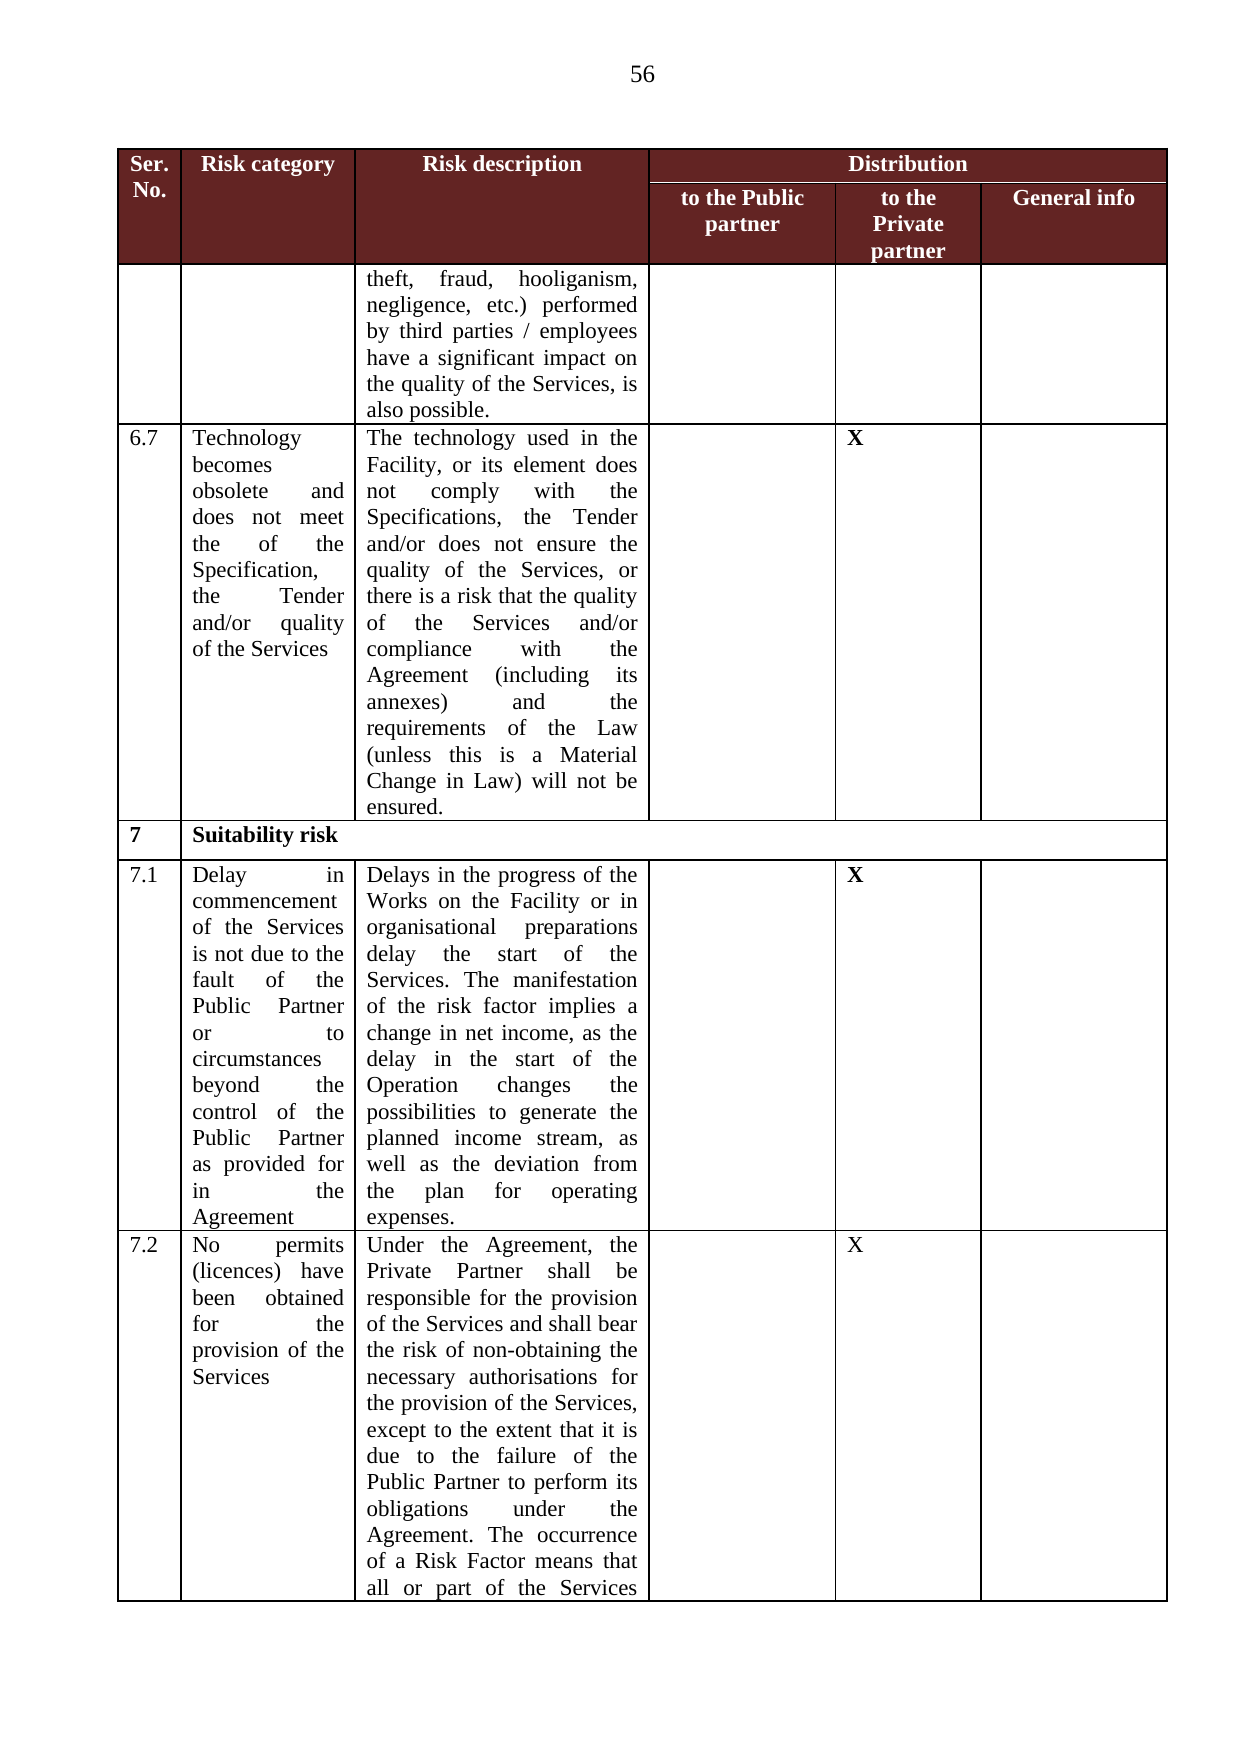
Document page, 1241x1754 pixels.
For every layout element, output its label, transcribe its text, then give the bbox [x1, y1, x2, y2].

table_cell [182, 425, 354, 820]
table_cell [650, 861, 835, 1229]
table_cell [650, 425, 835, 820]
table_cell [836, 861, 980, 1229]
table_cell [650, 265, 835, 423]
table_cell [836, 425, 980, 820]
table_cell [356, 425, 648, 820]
table_header Ser. No. [119, 150, 180, 263]
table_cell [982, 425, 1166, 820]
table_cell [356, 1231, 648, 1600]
table_header Distribution [650, 150, 1166, 182]
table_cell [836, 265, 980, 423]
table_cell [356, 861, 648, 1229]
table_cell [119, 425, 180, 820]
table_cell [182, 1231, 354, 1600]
table_header Risk category [182, 150, 354, 263]
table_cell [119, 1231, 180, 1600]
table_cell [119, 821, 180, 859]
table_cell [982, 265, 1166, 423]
table_header Risk description [356, 150, 648, 263]
table_cell to the Public partner [650, 184, 835, 263]
table_cell to the Private partner [836, 184, 980, 263]
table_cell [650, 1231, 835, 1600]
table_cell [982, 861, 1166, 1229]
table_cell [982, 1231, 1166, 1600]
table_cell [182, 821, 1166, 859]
table_cell General info [982, 184, 1166, 263]
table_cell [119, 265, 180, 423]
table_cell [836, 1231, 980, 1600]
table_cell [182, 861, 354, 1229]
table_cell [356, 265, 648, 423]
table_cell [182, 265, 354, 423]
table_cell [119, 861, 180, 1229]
